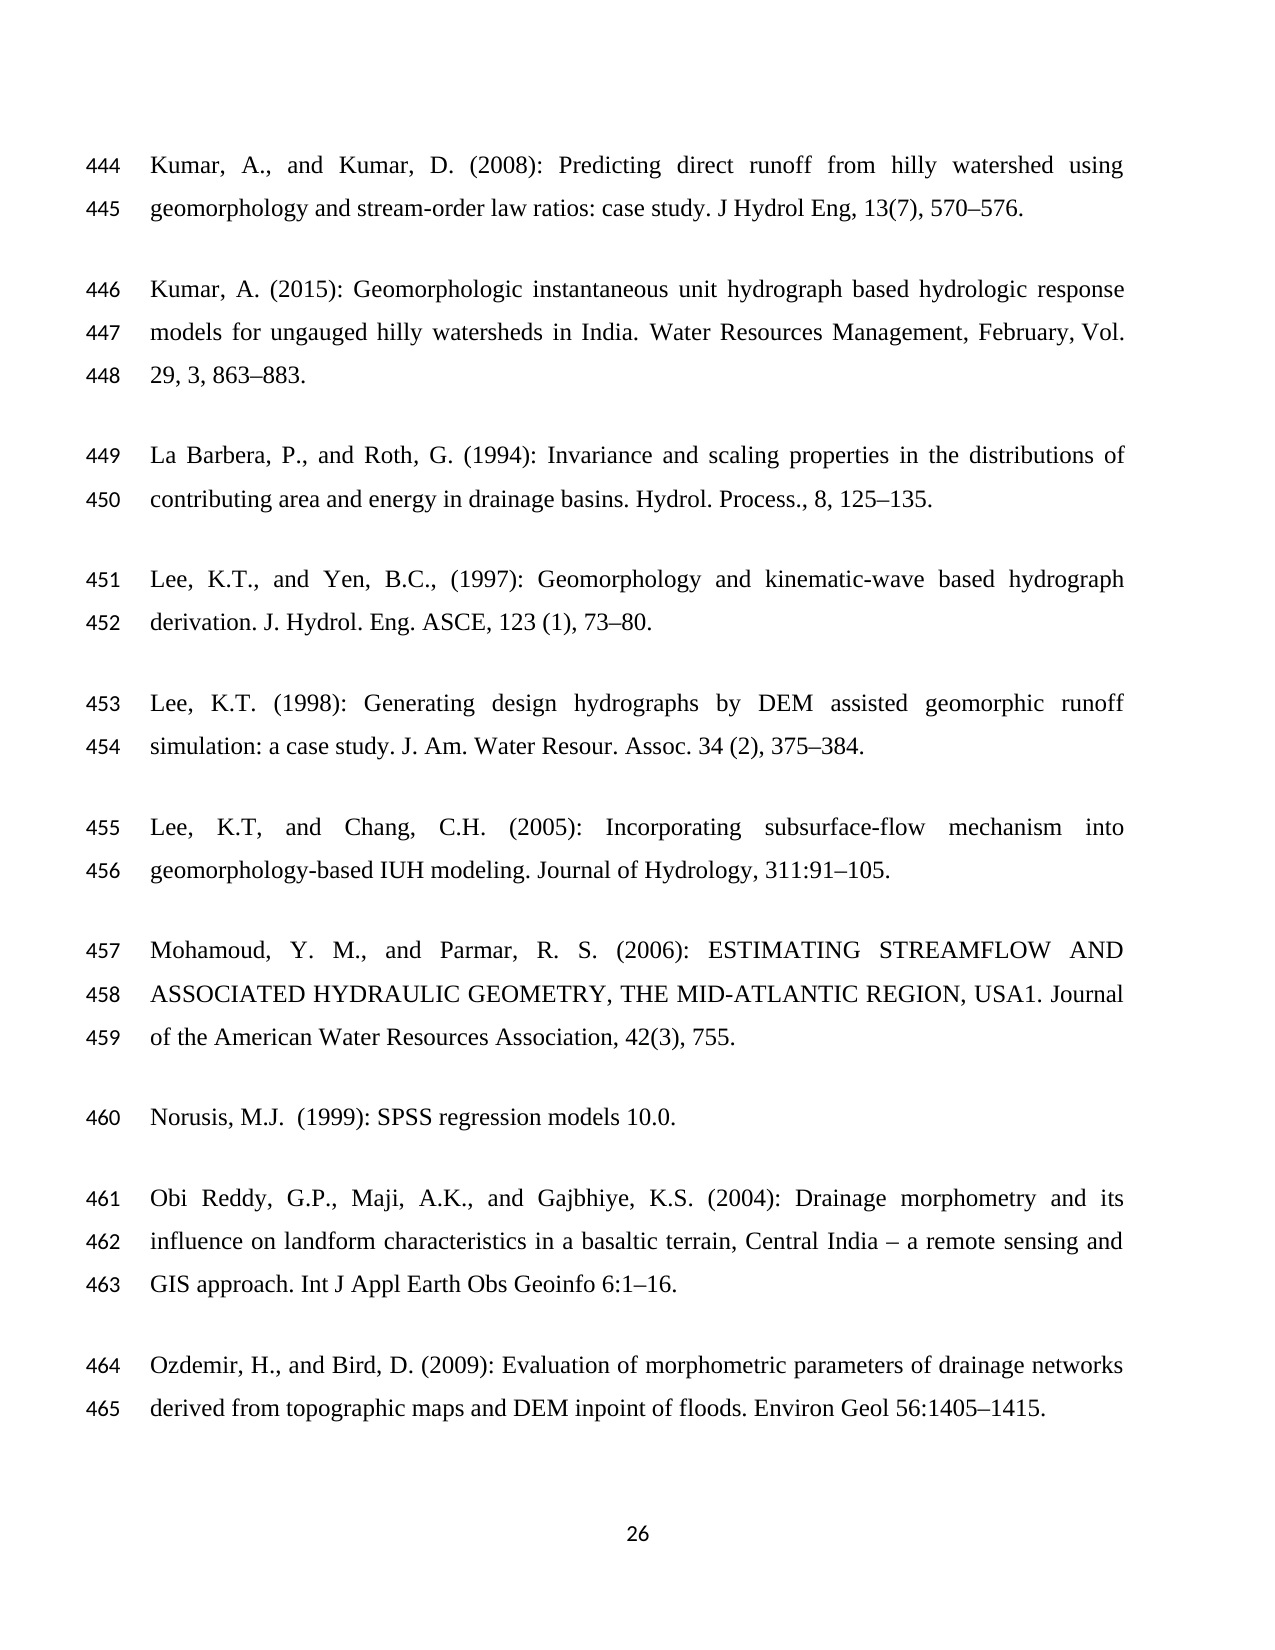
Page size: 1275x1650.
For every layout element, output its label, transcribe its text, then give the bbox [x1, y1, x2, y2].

text Kumar, A. (2015): Geomorphologic instantaneous unit hydrograph based hydrologic response models for ungauged hilly watersheds in India. Water Resources Management, February, Vol. 29, 3, 863–883. [150, 274, 1125, 317]
text La Barbera, P., and Roth, G. (1994): Invariance and scaling properties in the distributions of contributing area and energy in drainage basins. Hydrol. Process., 8, 125–135. [150, 441, 1125, 512]
text Lee, K.T., and Yen, B.C., (1997): Geomorphology and kinematic-wave based hydrograph derivation. J. Hydrol. Eng. ASCE, 123 (1), 73–80. [150, 564, 1125, 636]
text Kumar, A. (2015): Geomorphologic instantaneous unit hydrograph based hydrologic response models for ungauged hilly watersheds in India. Water Resources Management, February, Vol. 29, 3, 863–883. [150, 346, 1125, 389]
text Mohamoud, Y. M., and Parmar, R. S. (2006): ESTIMATING STREAMFLOW AND ASSOCIATED HYDRAULIC GEOMETRY, THE MID-ATLANTIC REGION, USA1. Journal of the American Water Resources Association, 42(3), 755. [150, 936, 1125, 1051]
text Ozdemir, H., and Bird, D. (2009): Evaluation of morphometric parameters of drainage networks derived from topographic maps and DEM inpoint of floods. Environ Geol 56:1405–1415. [150, 1350, 1125, 1422]
text Obi Reddy, G.P., Maji, A.K., and Gajbhiye, K.S. (2004): Drainage morphometry and its influence on landform characteristics in a basaltic terrain, Central India – a remote sensing and GIS approach. Int J Appl Earth Obs Geoinfo 6:1–16. [150, 1183, 1125, 1298]
text Kumar, A., and Kumar, D. (2008): Predicting direct runoff from hilly watershed using geomorphology and stream-order law ratios: case study. J Hydrol Eng, 13(7), 570–576. [150, 150, 1125, 222]
text Lee, K.T, and Chang, C.H. (2005): Incorporating subsurface-flow mechanism into geomorphology-based IUH modeling. Journal of Hydrology, 311:91–105. [150, 812, 1125, 884]
text Lee, K.T. (1998): Generating design hydrographs by DEM assisted geomorphic runoff simulation: a case study. J. Am. Water Resour. Assoc. 34 (2), 375–384. [150, 688, 1125, 760]
text Norusis, M.J. (1999): SPSS regression models 10.0. [150, 1102, 1125, 1131]
